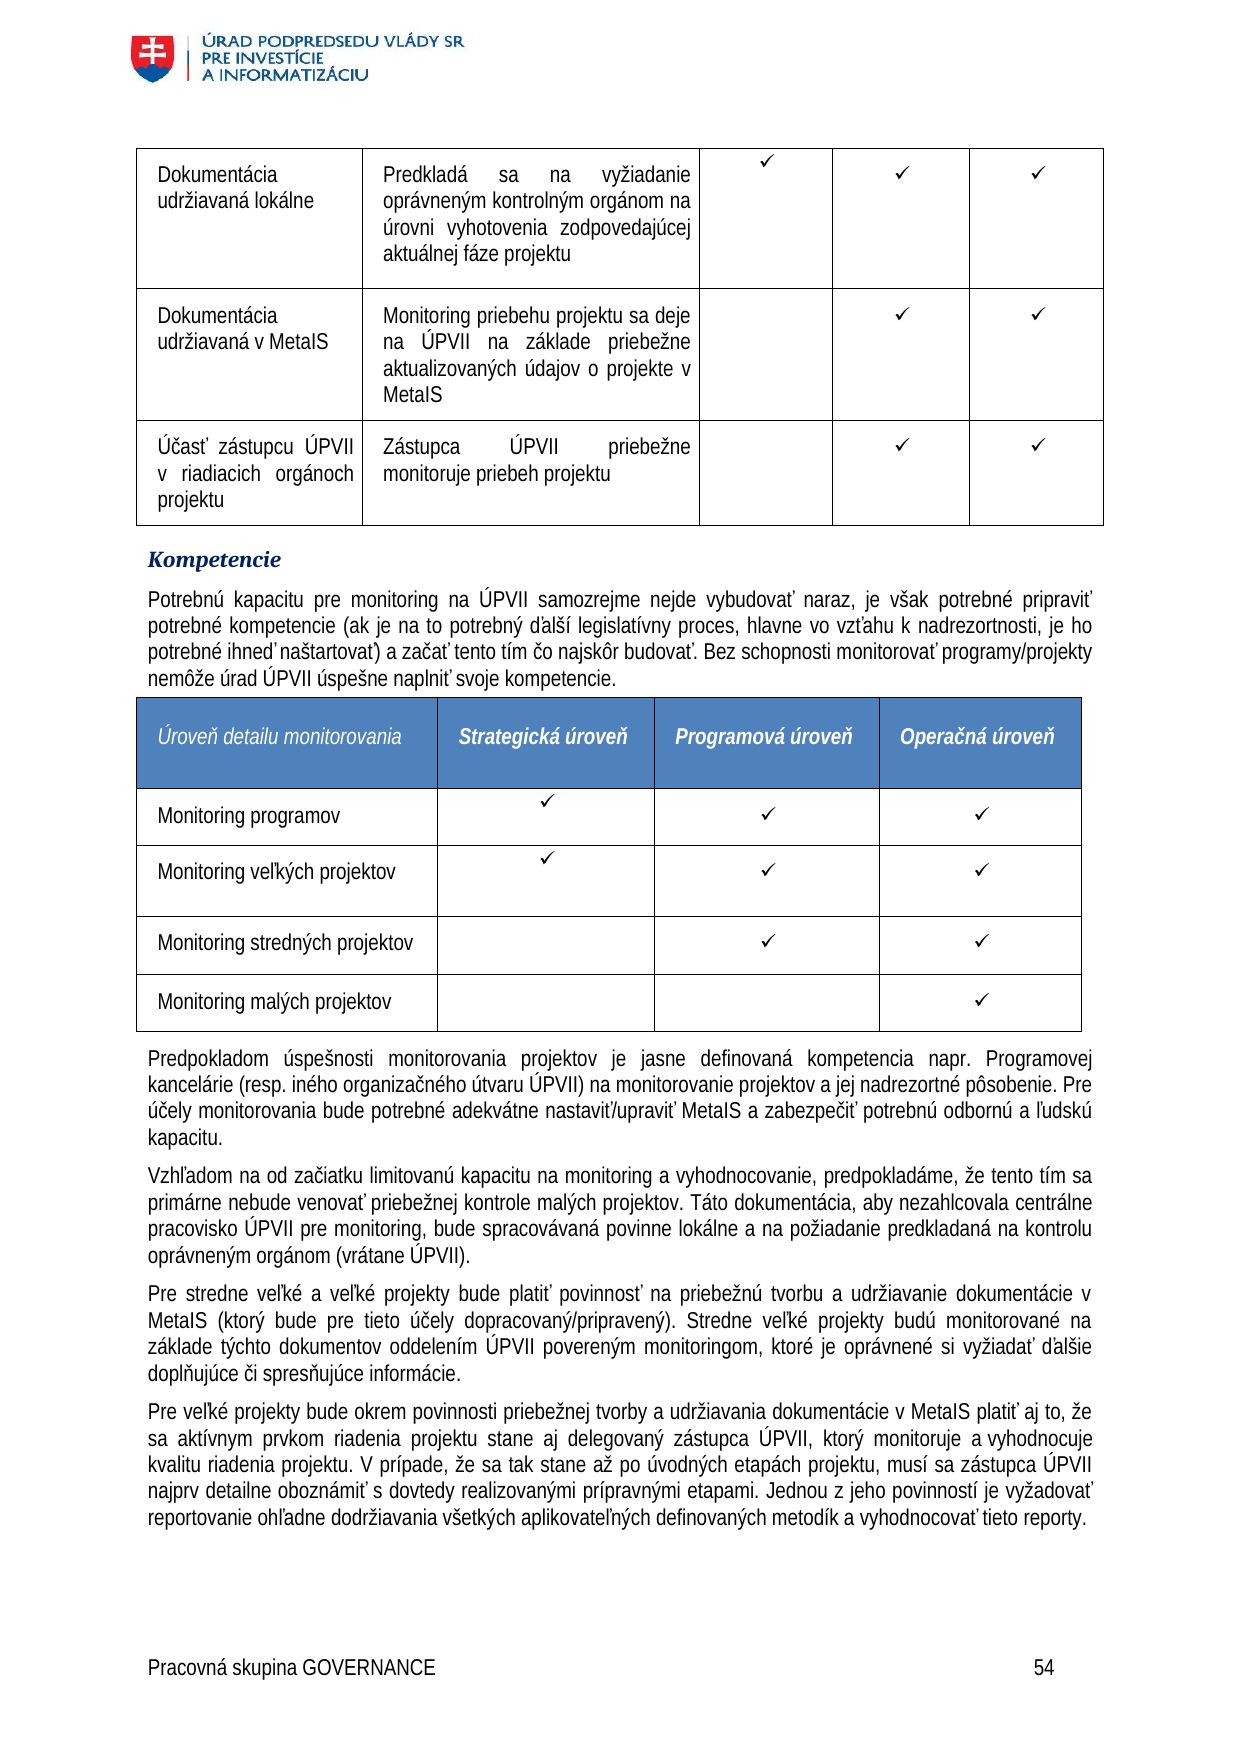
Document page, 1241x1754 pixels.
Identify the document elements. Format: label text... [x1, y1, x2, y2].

table_cell [438, 846, 654, 916]
table_cell Zástupca ÚPVII priebežne monitoruje priebeh projektu [363, 421, 699, 525]
table_cell [700, 289, 832, 420]
table_header Strategická úroveň [438, 698, 654, 788]
table_cell [880, 789, 1081, 845]
table_cell [833, 149, 969, 288]
text Potrebnú kapacitu pre monitoring na ÚPVII samozrejme nejde vybudovať naraz, je však potrebné pripraviť potrebné kompetencie (ak je na to potrebný ďalší legislatívny proces, hlavne vo vzťahu k nadrezortnosti, je ho potrebné ihneď naštartovať) a začať tento tím čo najskôr budovať. Bez schopnosti monitorovať programy/projekty nemôže úrad ÚPVII úspešne naplniť svoje kompetencie. [148, 586, 1093, 691]
table_header Úroveň detailu monitorovania [137, 698, 437, 788]
table_cell [655, 846, 879, 916]
table_cell [700, 149, 832, 288]
table_cell Dokumentácia udržiavaná lokálne [137, 149, 362, 288]
table_cell [880, 917, 1081, 974]
table_cell Predkladá sa na vyžiadanie oprávneným kontrolným orgánom na úrovni vyhotovenia zodpovedajúcej aktuálnej fáze projektu [363, 149, 699, 288]
table_cell Monitoring malých projektov [137, 975, 437, 1031]
table_cell [438, 917, 654, 974]
table_cell [833, 421, 969, 525]
table_cell [655, 975, 879, 1031]
table_cell [970, 149, 1103, 288]
text Predpokladom úspešnosti monitorovania projektov je jasne definovaná kompetencia napr. Programovej kancelárie (resp. iného organizačného útvaru ÚPVII) na monitorovanie projektov a jej nadrezortné pôsobenie. Pre účely monitorovania bude potrebné adekvátne nastaviť/upraviť MetaIS a zabezpečiť potrebnú odbornú a ľudskú kapacitu. [148, 1044, 1093, 1150]
text Pre stredne veľké a veľké projekty bude platiť povinnosť na priebežnú tvorbu a udržiavanie dokumentácie v MetaIS (ktorý bude pre tieto účely dopracovaný/pripravený). Stredne veľké projekty budú monitorované na základe týchto dokumentov oddelením ÚPVII povereným monitoringom, ktoré je oprávnené si vyžiadať ďalšie doplňujúce či spresňujúce informácie. [148, 1280, 1093, 1386]
table_cell [970, 289, 1103, 420]
table_header Operačná úroveň [880, 698, 1081, 788]
table_cell [438, 975, 654, 1031]
table_cell Účasť zástupcu ÚPVII v riadiacich orgánoch projektu [137, 421, 362, 525]
text Kompetencie [148, 547, 1093, 573]
table_cell Monitoring programov [137, 789, 437, 845]
picture [90, 0, 505, 116]
table_cell [833, 289, 969, 420]
text Vzhľadom na od začiatku limitovanú kapacitu na monitoring a vyhodnocovanie, predpokladáme, že tento tím sa primárne nebude venovať priebežnej kontrole malých projektov. Táto dokumentácia, aby nezahlcovala centrálne pracovisko ÚPVII pre monitoring, bude spracovávaná povinne lokálne a na požiadanie predkladaná na kontrolu oprávneným orgánom (vrátane ÚPVII). [148, 1162, 1093, 1268]
table_cell [880, 846, 1081, 916]
table_cell Monitoring priebehu projektu sa deje na ÚPVII na základe priebežne aktualizovaných údajov o projekte v MetaIS [363, 289, 699, 420]
table_cell [655, 789, 879, 845]
table_cell Dokumentácia udržiavaná v MetaIS [137, 289, 362, 420]
table_cell Monitoring stredných projektov [137, 917, 437, 974]
table_cell [700, 421, 832, 525]
table_header Programová úroveň [655, 698, 879, 788]
text Pre veľké projekty bude okrem povinnosti priebežnej tvorby a udržiavania dokumentácie v MetaIS platiť aj to, že sa aktívnym prvkom riadenia projektu stane aj delegovaný zástupca ÚPVII, ktorý monitoruje a vyhodnocuje kvalitu riadenia projektu. V prípade, že sa tak stane až po úvodných etapách projektu, musí sa zástupca ÚPVII najprv detailne oboznámiť s dovtedy realizovanými prípravnými etapami. Jednou z jeho povinností je vyžadovať reportovanie ohľadne dodržiavania všetkých aplikovateľných definovaných metodík a vyhodnocovať tieto reporty. [148, 1398, 1093, 1530]
table_cell [880, 975, 1081, 1031]
table_cell [438, 789, 654, 845]
table_cell [655, 917, 879, 974]
table_cell [970, 421, 1103, 525]
table_cell Monitoring veľkých projektov [137, 846, 437, 916]
